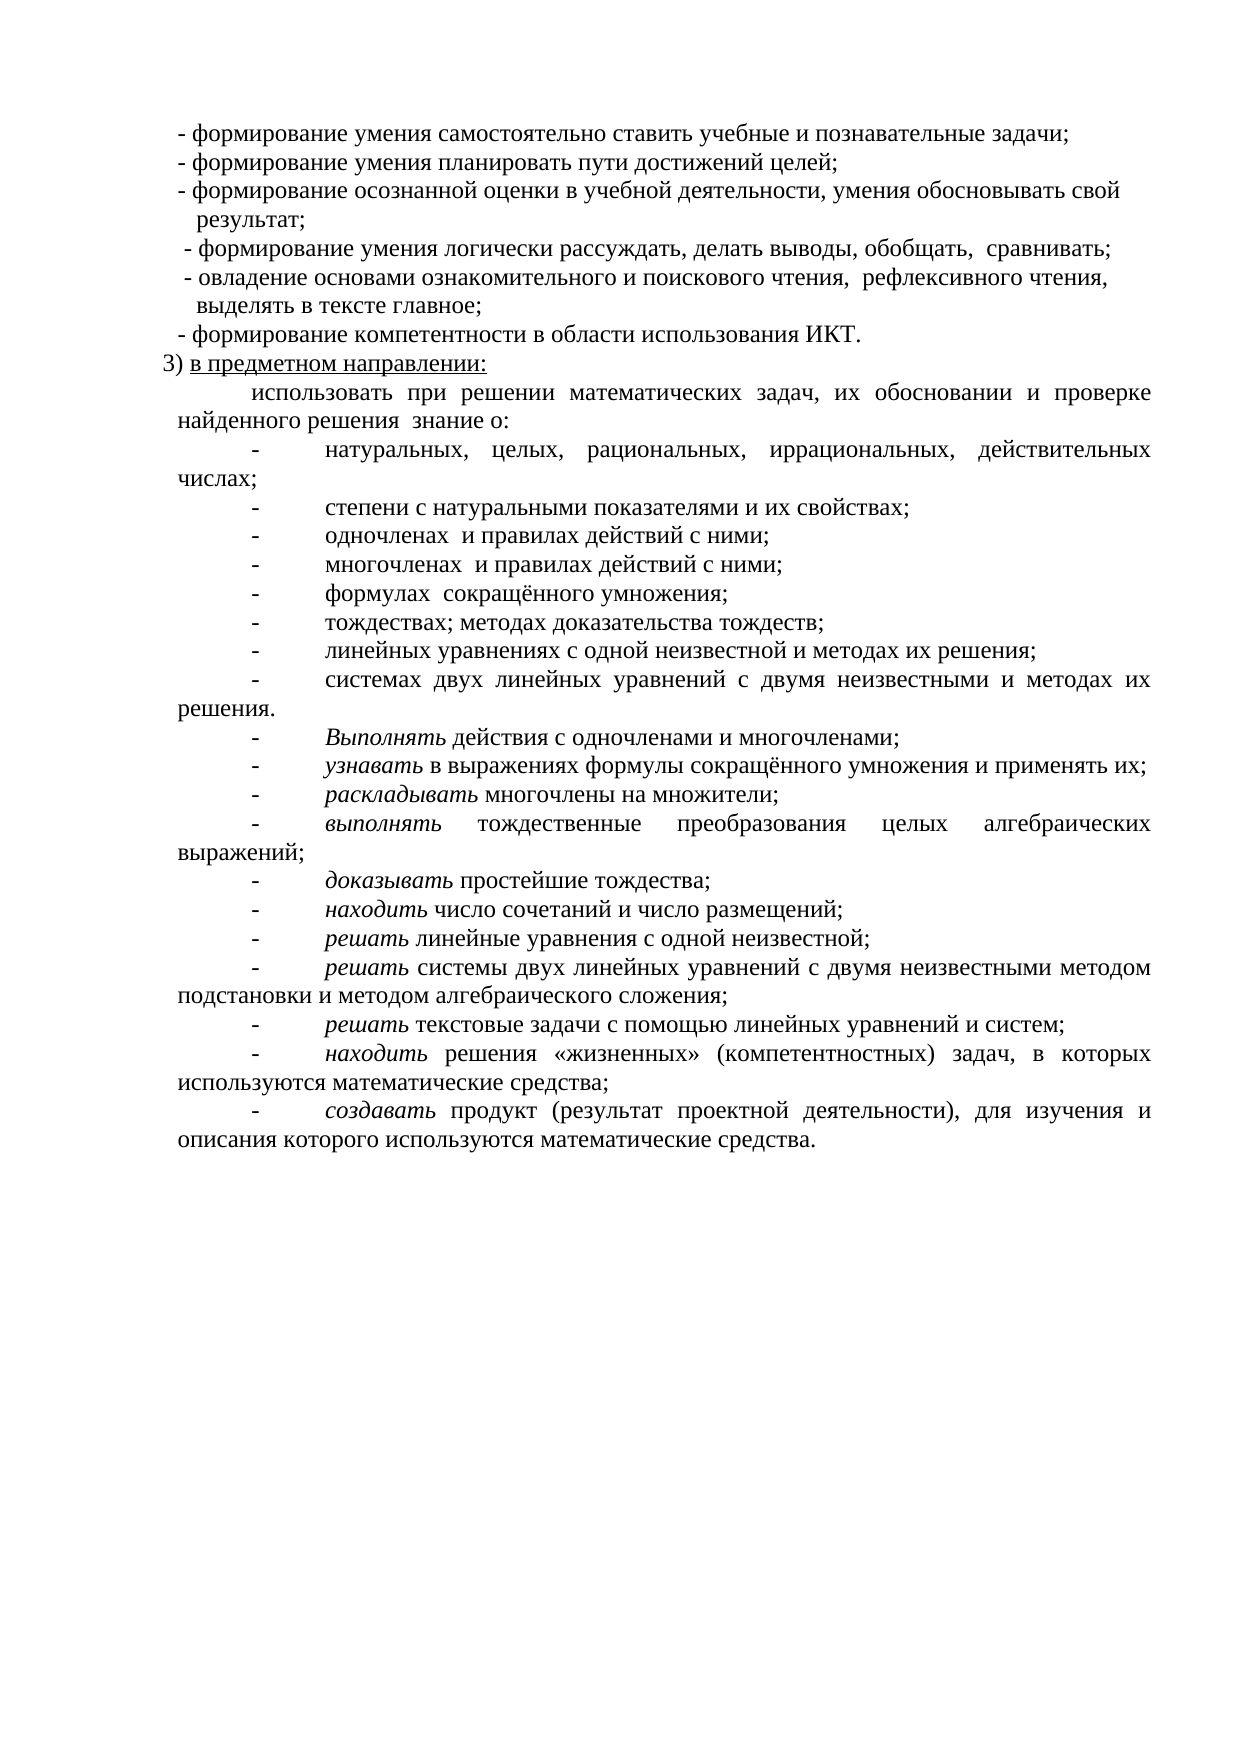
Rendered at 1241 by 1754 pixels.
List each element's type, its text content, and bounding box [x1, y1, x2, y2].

list узнавать в выражениях формулы сокращённого умножения и применять их; [177, 751, 1152, 779]
list доказывать простейшие тождества; [177, 866, 1152, 894]
text - формирование компетентности в области использования ИКТ. [177, 319, 1152, 348]
list многочленах и правилах действий с ними; [177, 549, 1152, 578]
list линейных уравнениях с одной неизвестной и методах их решения; [177, 636, 1152, 664]
list решать системы двух линейных уравнений с двумя неизвестными методом подстановки и методом алгебраического сложения; [177, 952, 1152, 1009]
list системах двух линейных уравнений с двумя неизвестными и методах их решения. [177, 664, 1152, 722]
list раскладывать многочлены на множители; [177, 779, 1152, 808]
list степени с натуральными показателями и их свойствах; [177, 492, 1152, 521]
text результат; [177, 204, 1152, 233]
text - формирование умения самостоятельно ставить учебные и познавательные задачи; [177, 118, 1152, 147]
list решать текстовые задачи с помощью линейных уравнений и систем; [177, 1009, 1152, 1038]
list Выполнять действия с одночленами и многочленами; [177, 722, 1152, 751]
list решать линейные уравнения с одной неизвестной; [177, 923, 1152, 952]
text - формирование умения планировать пути достижений целей; [177, 147, 1152, 176]
list натуральных, целых, рациональных, иррациональных, действительных числах; [177, 434, 1152, 492]
text 3) в предметном направлении: [162, 348, 1152, 377]
list находить решения «жизненных» (компетентностных) задач, в которых используются математические средства; [177, 1038, 1152, 1096]
text использовать при решении математических задач, их обосновании и проверке найденного решения знание о: [177, 377, 1152, 434]
list находить число сочетаний и число размещений; [177, 894, 1152, 923]
text выделять в тексте главное; [177, 291, 1152, 319]
list одночленах и правилах действий с ними; [177, 521, 1152, 549]
text - формирование умения логически рассуждать, делать выводы, обобщать, сравнивать; [177, 233, 1152, 262]
text - овладение основами ознакомительного и поискового чтения, рефлексивного чтения, [177, 262, 1152, 291]
list тождествах; методах доказательства тождеств; [177, 607, 1152, 636]
list выполнять тождественные преобразования целых алгебраических выражений; [177, 808, 1152, 866]
text - формирование осознанной оценки в учебной деятельности, умения обосновывать свой [177, 176, 1152, 204]
list формулах сокращённого умножения; [177, 578, 1152, 607]
list создавать продукт (результат проектной деятельности), для изучения и описания которого используются математические средства. [177, 1096, 1152, 1153]
